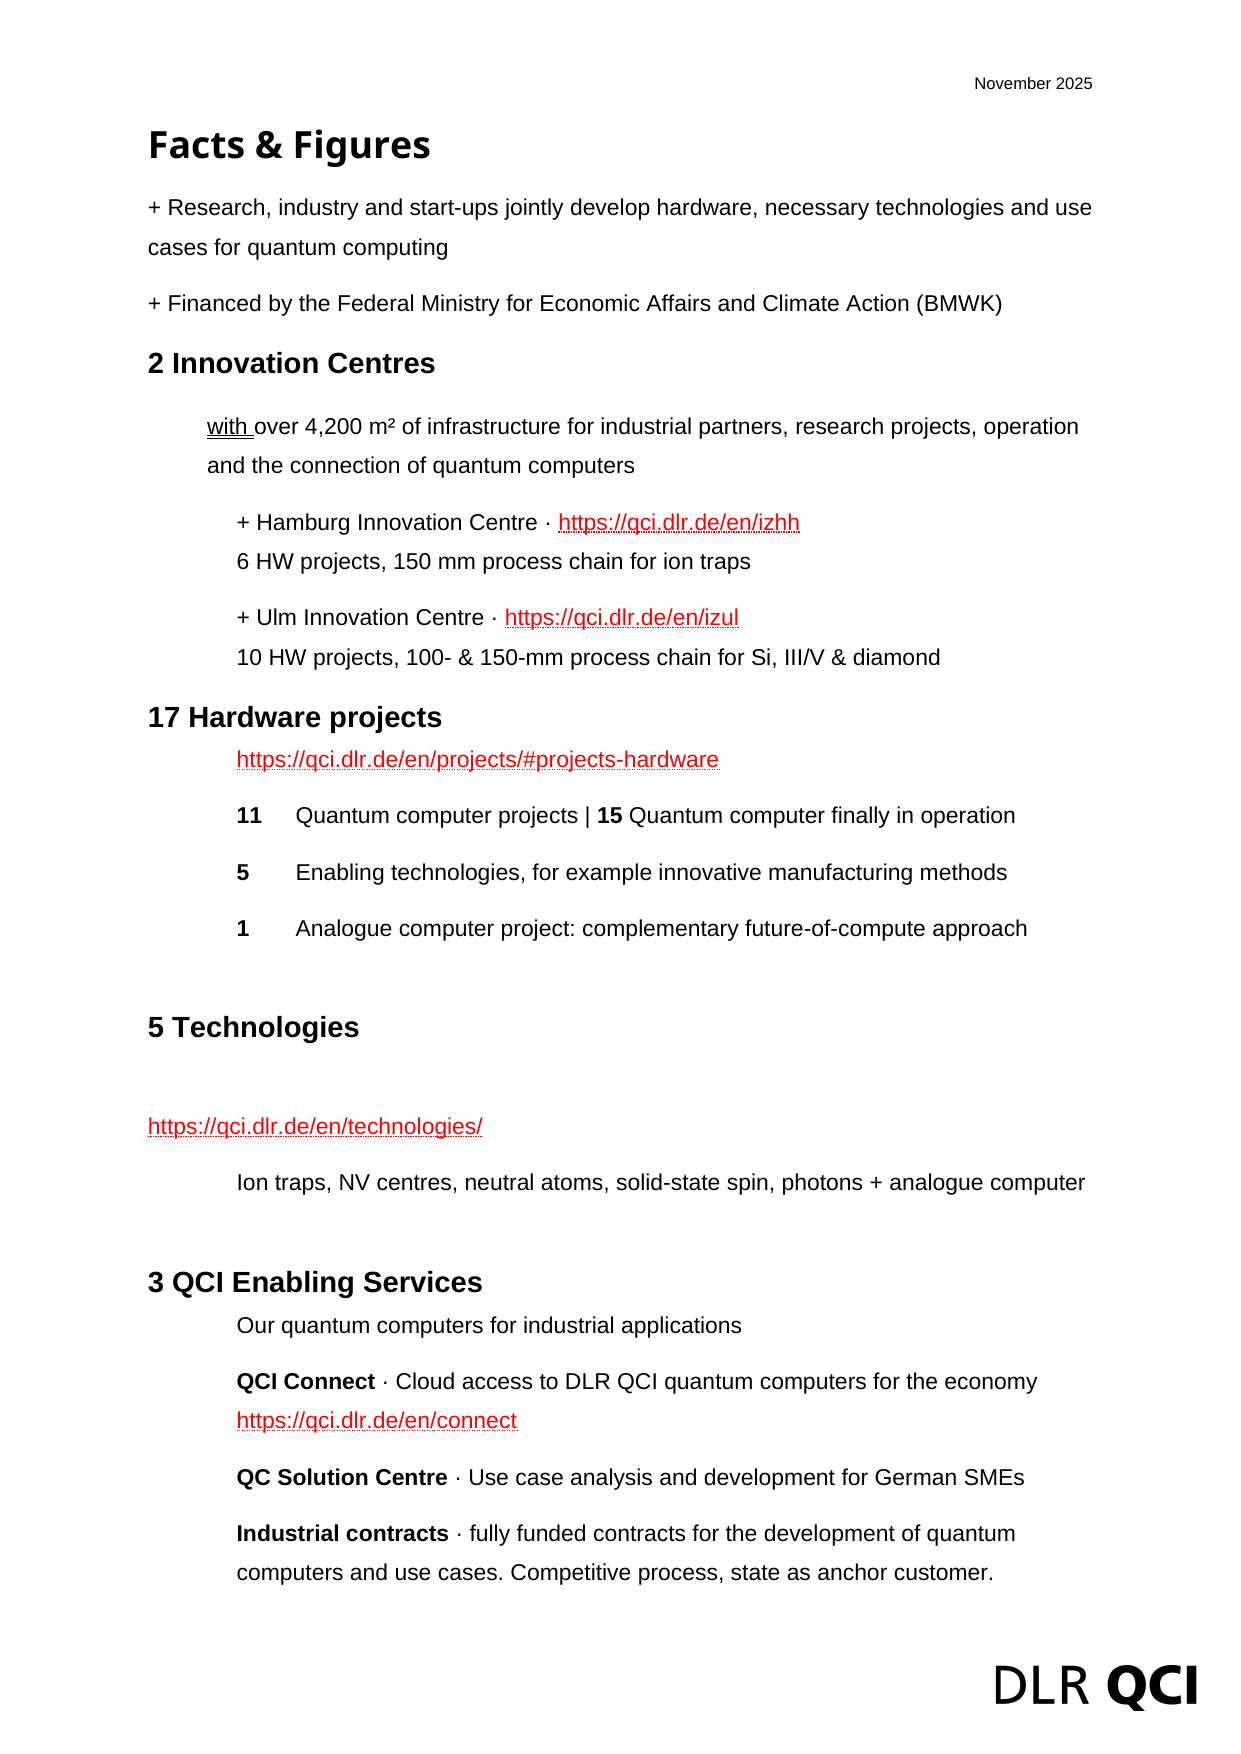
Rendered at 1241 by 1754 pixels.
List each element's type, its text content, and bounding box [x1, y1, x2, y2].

subtitle Facts & Figures [148, 118, 1092, 169]
text with over 4,200 m² of infrastructure for industrial partners, research projects, operation and the connection of quantum computers [148, 413, 1092, 479]
text 17 Hardware projects https://qci.dlr.de/en/projects/#projects-hardware [148, 700, 1092, 773]
text https://qci.dlr.de/en/technologies/ [148, 1113, 1092, 1139]
picture [995, 1665, 1197, 1711]
text 5 Enabling technologies, for example innovative manufacturing methods [148, 859, 1092, 885]
text + Research, industry and start-ups jointly develop hardware, necessary technologies and use cases for quantum computing [148, 194, 1092, 260]
text + Financed by the Federal Ministry for Economic Affairs and Climate Action (BMWK) [148, 290, 1092, 316]
text 3 QCI Enabling Services Our quantum computers for industrial applications [148, 1265, 1092, 1338]
text + Ulm Innovation Centre · https://qci.dlr.de/en/izul 10 HW projects, 100- & 150-mm process chain for Si, III/V & diamond [148, 604, 1092, 670]
text Ion traps, NV centres, neutral atoms, solid-state spin, photons + analogue computer [148, 1169, 1092, 1235]
text Industrial contracts · fully funded contracts for the development of quantum computers and use cases. Competitive process, state as anchor customer. [0, 1519, 1092, 1585]
text 11 Quantum computer projects | 15 Quantum computer finally in operation [148, 802, 1092, 829]
text QCI Connect · Cloud access to DLR QCI quantum computers for the economy https://qci.dlr.de/en/connect [148, 1368, 1092, 1434]
text + Hamburg Innovation Centre · https://qci.dlr.de/en/izhh 6 HW projects, 150 mm process chain for ion traps [148, 508, 1092, 574]
text 2 Innovation Centres [148, 346, 1092, 379]
text 1 Analogue computer project: complementary future-of-compute approach [148, 915, 1092, 981]
text QC Solution Centre · Use case analysis and development for German SMEs [148, 1463, 1092, 1490]
text 5 Technologies [148, 1010, 1092, 1083]
